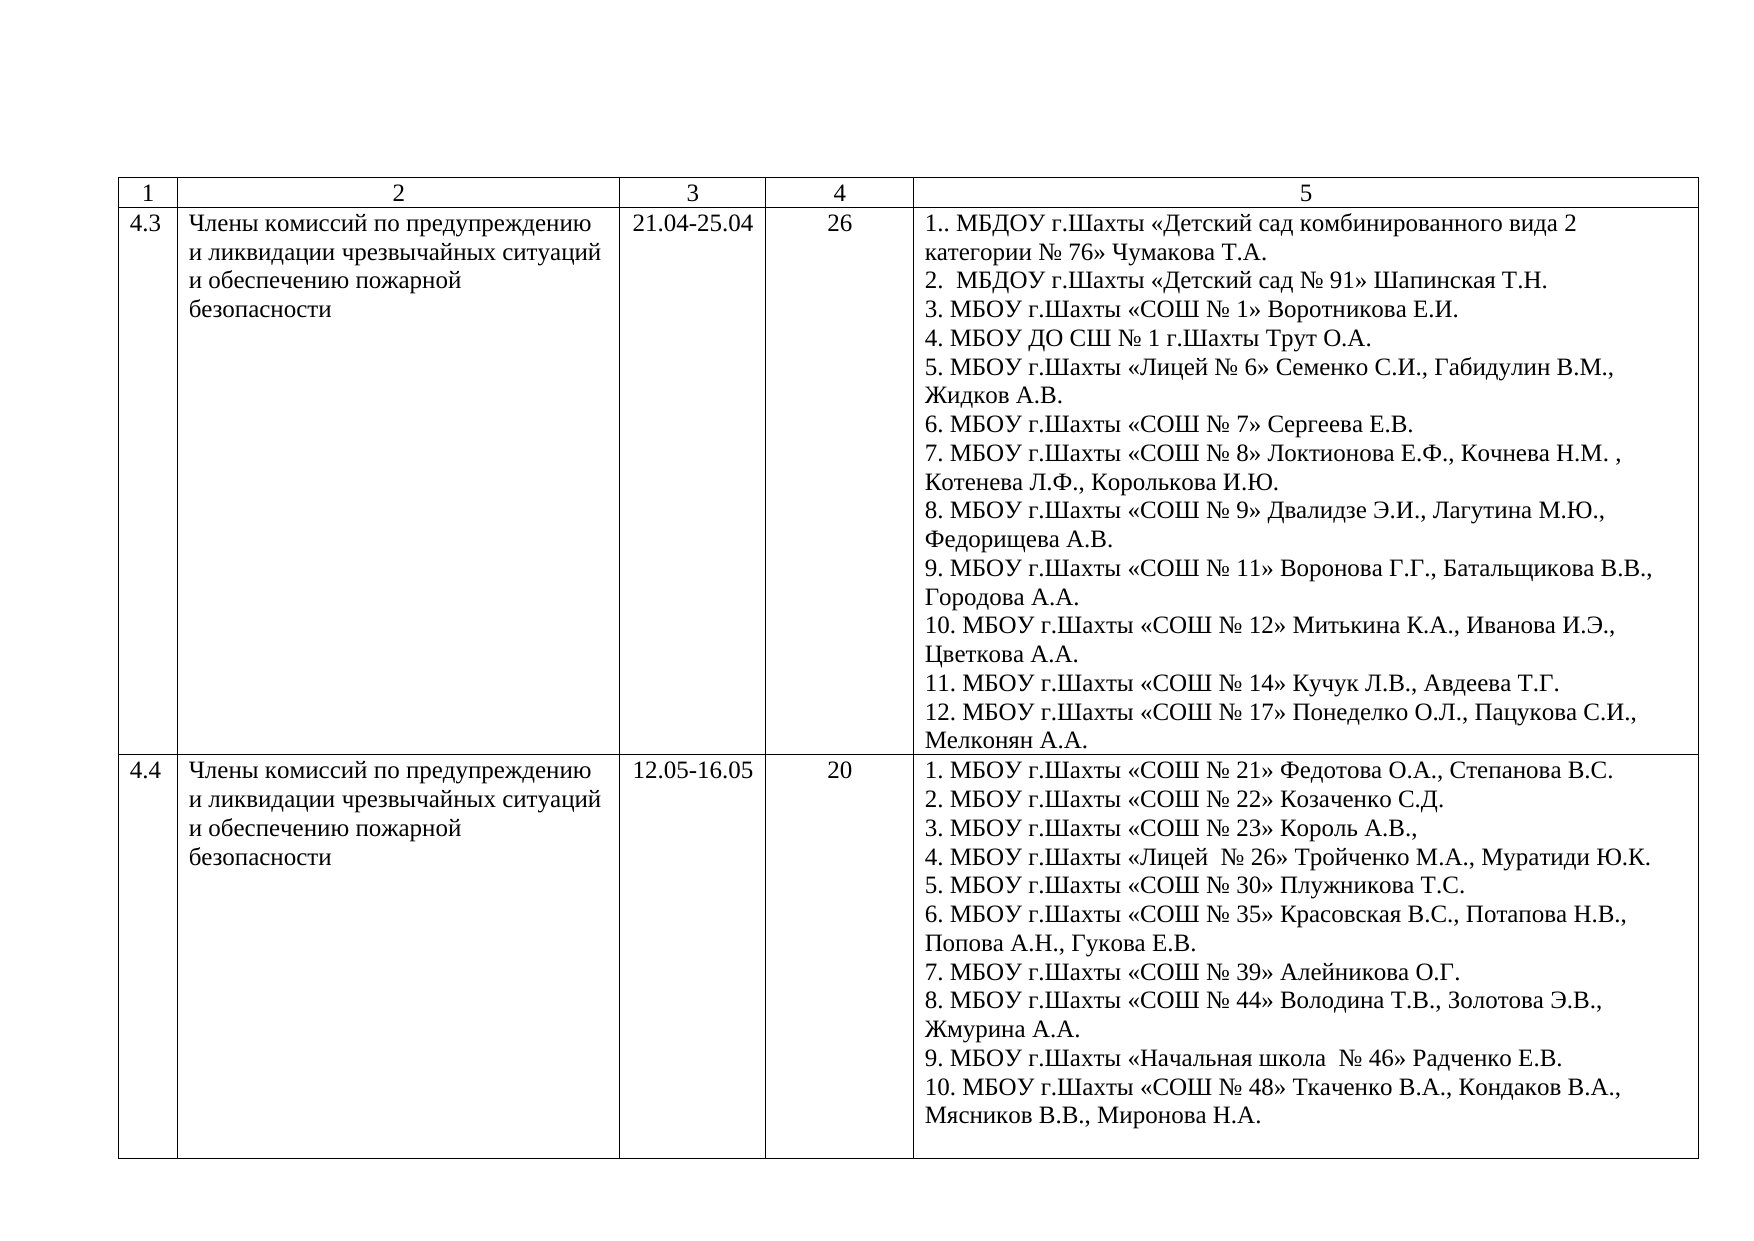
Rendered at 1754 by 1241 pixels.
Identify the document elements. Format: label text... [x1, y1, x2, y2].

table_header 2 [178, 178, 619, 207]
table_header 3 [620, 178, 765, 207]
table_header 4 [766, 178, 913, 207]
table_header 5 [914, 178, 1698, 207]
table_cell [178, 755, 619, 1158]
table_cell 4.3 [119, 208, 177, 754]
table_cell 26 [766, 208, 913, 754]
table_cell 4.4 [119, 755, 177, 1158]
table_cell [178, 208, 619, 754]
table_cell 20 [766, 755, 913, 1158]
table_cell 12.05-16.05 [620, 755, 765, 1158]
table_header 1 [119, 178, 177, 207]
table_cell 1.. МБДОУ г.Шахты «Детский сад комбинированного вида 2 категории № 76» Чумакова Т.А. 2. МБДОУ г.Шахты «Детский сад № 91» Шапинская Т.Н. 3. МБОУ г.Шахты «СОШ № 1» Воротникова Е.И. 4. МБОУ ДО СШ № 1 г.Шахты Трут О.А. 5. МБОУ г.Шахты «Лицей № 6» Семенко С.И., Габидулин В.М., Жидков А.В. 6. МБОУ г.Шахты «СОШ № 7» Сергеева Е.В. 7. МБОУ г.Шахты «СОШ № 8» Локтионова Е.Ф., Кочнева Н.М. , Котенева Л.Ф., Королькова И.Ю. 8. МБОУ г.Шахты «СОШ № 9» Двалидзе Э.И., Лагутина М.Ю., Федорищева А.В. 9. МБОУ г.Шахты «СОШ № 11» Воронова Г.Г., Батальщикова В.В., Городова А.А. 10. МБОУ г.Шахты «СОШ № 12» Митькина К.А., Иванова И.Э., Цветкова А.А. 11. МБОУ г.Шахты «СОШ № 14» Кучук Л.В., Авдеева Т.Г. 12. МБОУ г.Шахты «СОШ № 17» Понеделко О.Л., Пацукова С.И., Мелконян А.А. [914, 208, 1698, 754]
table_cell 1. МБОУ г.Шахты «СОШ № 21» Федотова О.А., Степанова В.С. 2. МБОУ г.Шахты «СОШ № 22» Козаченко С.Д. 3. МБОУ г.Шахты «СОШ № 23» Король А.В., 4. МБОУ г.Шахты «Лицей № 26» Тройченко М.А., Муратиди Ю.К. 5. МБОУ г.Шахты «СОШ № 30» Плужникова Т.С. 6. МБОУ г.Шахты «СОШ № 35» Красовская В.С., Потапова Н.В., Попова А.Н., Гукова Е.В. 7. МБОУ г.Шахты «СОШ № 39» Алейникова О.Г. 8. МБОУ г.Шахты «СОШ № 44» Володина Т.В., Золотова Э.В., Жмурина А.А. 9. МБОУ г.Шахты «Начальная школа № 46» Радченко Е.В. 10. МБОУ г.Шахты «СОШ № 48» Ткаченко В.А., Кондаков В.А., Мясников В.В., Миронова Н.А. [914, 755, 1698, 1158]
table_cell 21.04-25.04 [620, 208, 765, 754]
